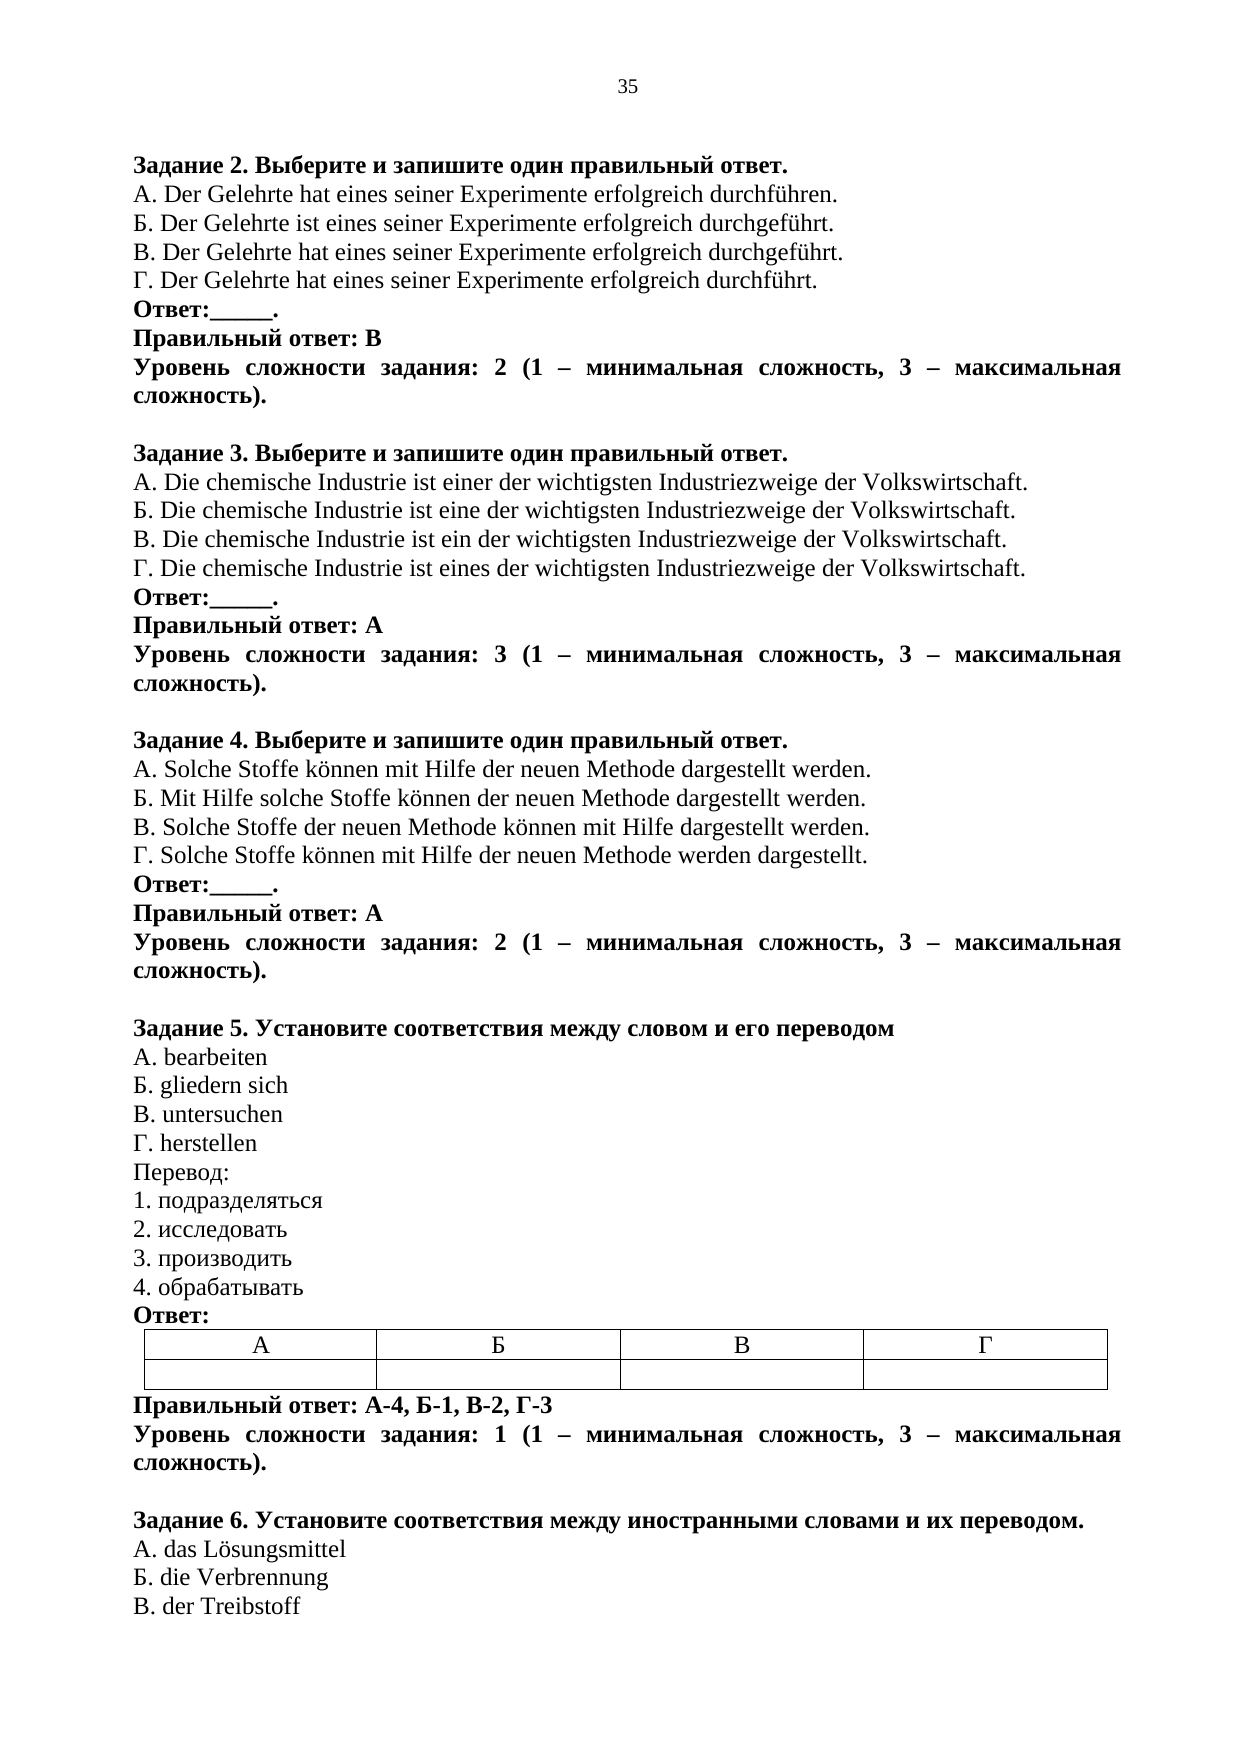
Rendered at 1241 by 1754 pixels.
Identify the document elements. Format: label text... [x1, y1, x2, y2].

text Уровень сложности задания: 2 (1 – минимальная сложность, 3 – максимальная сложность). [133, 927, 1122, 984]
table_cell [621, 1360, 863, 1389]
text 3. производить [133, 1243, 1122, 1272]
table_header Г [864, 1330, 1107, 1359]
table_cell [377, 1360, 620, 1389]
text Ответ:_____. [133, 582, 1122, 611]
text Г. Der Gelehrte hat eines seiner Experimente erfolgreich durchführt. [133, 266, 1122, 294]
text Б. Mit Hilfe solche Stoffe können der neuen Methode dargestellt werden. [133, 783, 1122, 812]
text Ответ:_____. [133, 294, 1122, 323]
text В. Die chemische Industrie ist ein der wichtigsten Industriezweige der Volkswirtschaft. [133, 524, 1122, 553]
text Б. gliedern sich [133, 1071, 1122, 1099]
text Б. Der Gelehrte ist eines seiner Experimente erfolgreich durchgeführt. [133, 208, 1122, 237]
text А. Der Gelehrte hat eines seiner Experimente erfolgreich durchführen. [133, 179, 1122, 208]
table_header А [145, 1330, 376, 1359]
table_cell [864, 1360, 1107, 1389]
text Правильный ответ: А-4, Б-1, В-2, Г-3 [133, 1390, 1122, 1419]
text Г. herstellen [133, 1128, 1122, 1157]
text 2. исследовать [133, 1214, 1122, 1243]
text Задание 5. Установите соответствия между словом и его переводом [133, 1013, 1122, 1042]
text Уровень сложности задания: 2 (1 – минимальная сложность, 3 – максимальная сложность). [133, 352, 1122, 409]
text Правильный ответ: В [133, 323, 1122, 352]
text Задание 2. Выберите и запишите один правильный ответ. [133, 151, 1122, 179]
text Уровень сложности задания: 3 (1 – минимальная сложность, 3 – максимальная сложность). [133, 639, 1122, 697]
text Г. Die chemische Industrie ist eines der wichtigsten Industriezweige der Volkswirtschaft. [133, 553, 1122, 582]
text Задание 4. Выберите и запишите один правильный ответ. [133, 726, 1122, 754]
text Правильный ответ: A [133, 611, 1122, 639]
text 4. обрабатывать [133, 1272, 1122, 1301]
text А. das Lösungsmittel [133, 1534, 1122, 1562]
text В. untersuchen [133, 1099, 1122, 1128]
text А. Die chemische Industrie ist einer der wichtigsten Industriezweige der Volkswirtschaft. [133, 467, 1122, 496]
text Правильный ответ: A [133, 898, 1122, 927]
text А. Solche Stoffe können mit Hilfe der neuen Methode dargestellt werden. [133, 754, 1122, 783]
table_header Б [377, 1330, 620, 1359]
text Б. Die chemische Industrie ist eine der wichtigsten Industriezweige der Volkswirtschaft. [133, 496, 1122, 524]
table_header В [621, 1330, 863, 1359]
text В. Solche Stoffe der neuen Methode können mit Hilfe dargestellt werden. [133, 812, 1122, 841]
text А. bearbeiten [133, 1042, 1122, 1071]
text Ответ: [133, 1301, 1122, 1329]
text Б. die Verbrennung [133, 1562, 1122, 1591]
text В. Der Gelehrte hat eines seiner Experimente erfolgreich durchgeführt. [133, 237, 1122, 266]
text Задание 3. Выберите и запишите один правильный ответ. [133, 438, 1122, 467]
text Перевод: [133, 1157, 1122, 1186]
table_cell [145, 1360, 376, 1389]
text Задание 6. Установите соответствия между иностранными словами и их переводом. [133, 1505, 1122, 1534]
text 1. подразделяться [133, 1186, 1122, 1214]
text Уровень сложности задания: 1 (1 – минимальная сложность, 3 – максимальная сложность). [133, 1419, 1122, 1476]
text Г. Solche Stoffe können mit Hilfe der neuen Methode werden dargestellt. [133, 841, 1122, 869]
text Ответ:_____. [133, 869, 1122, 898]
text В. der Treibstoff [133, 1591, 1122, 1620]
